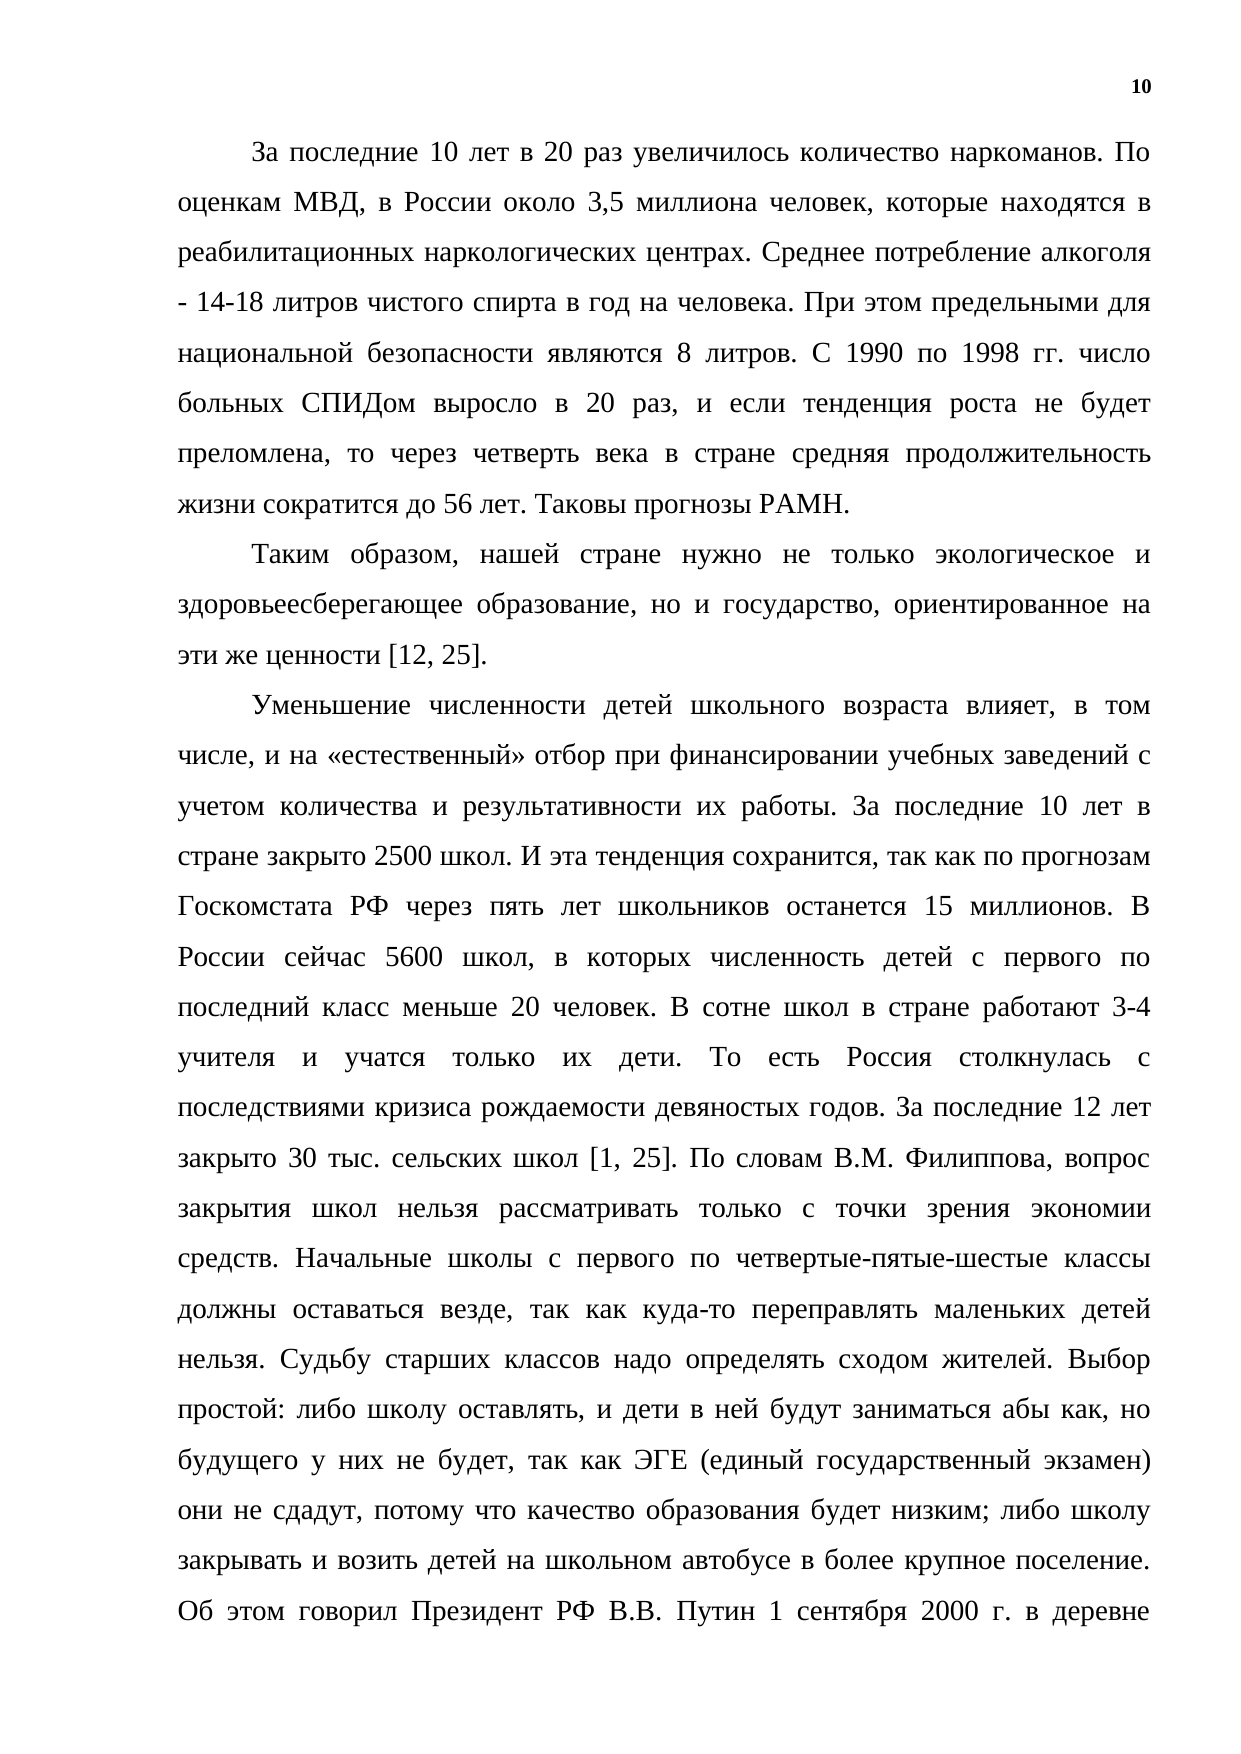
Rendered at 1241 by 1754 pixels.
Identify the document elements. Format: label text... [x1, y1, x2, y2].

text За последние 10 лет в 20 раз увеличилось количество наркоманов. По оценкам МВД, в России около 3,5 миллиона человек, которые находятся в реабилитационных наркологических центрах. Среднее потребление алкоголя - 14-18 литров чистого спирта в год на человека. При этом предельными для национальной безопасности являются 8 литров. С 1990 по 1998 гг. число больных СПИДом выросло в 20 раз, и если тенденция роста не будет преломлена, то через четверть века в стране средняя продолжительность жизни сократится до 56 лет. Таковы прогнозы РАМН. [177, 134, 1152, 519]
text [177, 687, 1152, 1626]
text Таким образом, нашей стране нужно не только экологическое и здоровьеесберегающее образование, но и государство, ориентированное на эти же ценности [12, 25]. [177, 536, 1152, 671]
